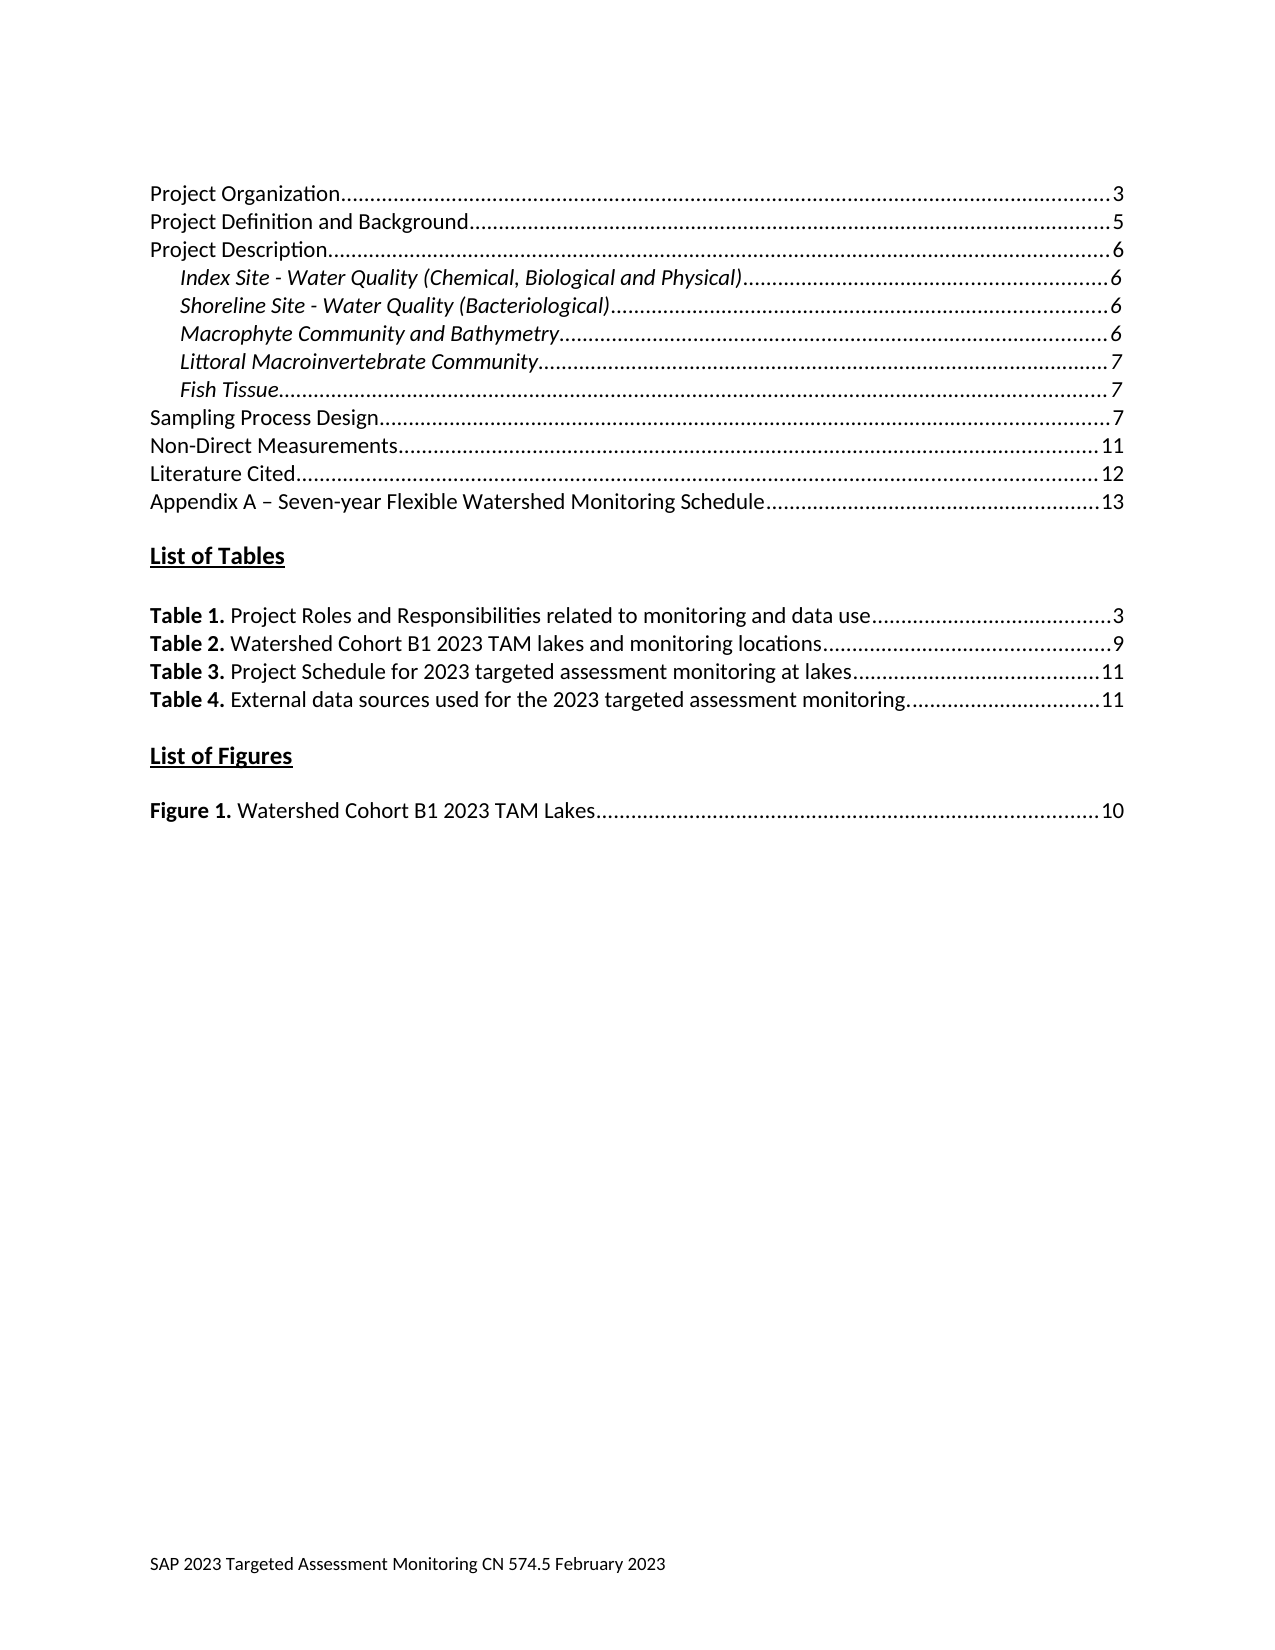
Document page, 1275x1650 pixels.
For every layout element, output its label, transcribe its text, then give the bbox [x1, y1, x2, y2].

text Table 1. Project Roles and Responsibilities related to monitoring and data use 3 [150, 601, 1125, 629]
text List of Figures [150, 740, 1125, 770]
text Littoral Macroinvertebrate Community 7 [150, 347, 1125, 375]
text Table 2. Watershed Cohort B1 2023 TAM lakes and monitoring locations 9 [150, 629, 1125, 657]
text Project Organization 3 [150, 179, 1125, 207]
text Non-Direct Measurements 11 [150, 431, 1125, 459]
text List of Tables [150, 540, 1125, 571]
text Index Site - Water Quality (Chemical, Biological and Physical) 6 [150, 263, 1125, 291]
text Project Description 6 [150, 235, 1125, 263]
text Appendix A – Seven-year Flexible Watershed Monitoring Schedule 13 [150, 487, 1125, 515]
text Table 4. External data sources used for the 2023 targeted assessment monitoring. 11 [150, 686, 1125, 713]
text Shoreline Site - Water Quality (Bacteriological) 6 [150, 291, 1125, 319]
text Literature Cited 12 [150, 459, 1125, 487]
text Table 3. Project Schedule for 2023 targeted assessment monitoring at lakes 11 [150, 657, 1125, 686]
text Macrophyte Community and Bathymetry 6 [150, 319, 1125, 347]
text Project Definition and Background 5 [150, 207, 1125, 235]
text Figure 1. Watershed Cohort B1 2023 TAM Lakes 10 [150, 796, 1125, 824]
text Sampling Process Design 7 [150, 403, 1125, 431]
text Fish Tissue 7 [150, 375, 1125, 403]
